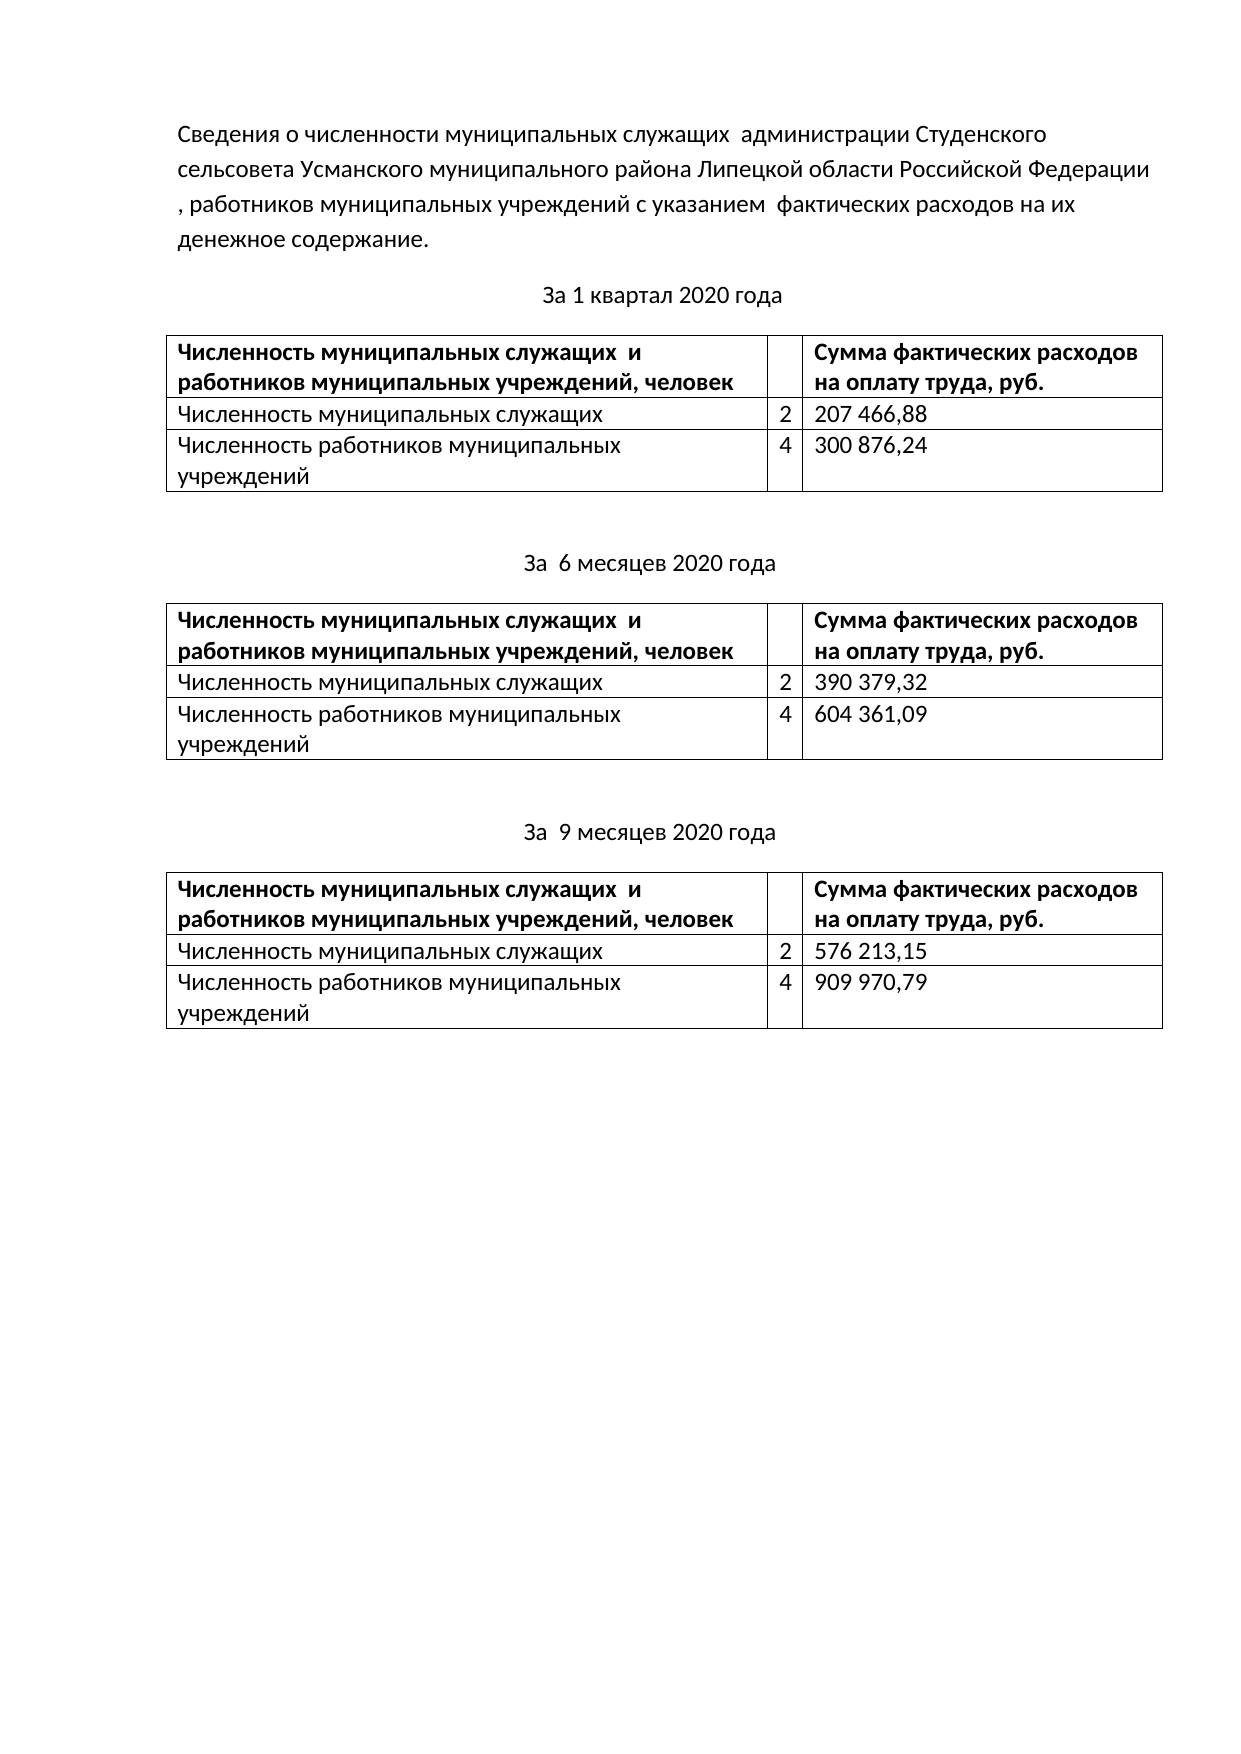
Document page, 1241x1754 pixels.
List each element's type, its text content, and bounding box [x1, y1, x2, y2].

table_cell 300 876,24 [803, 430, 1162, 491]
table_header [768, 604, 802, 665]
table_cell 4 [768, 698, 802, 759]
table_header Численность муниципальных служащих и работников муниципальных учреждений, человек [167, 873, 767, 934]
table_header [768, 873, 802, 934]
table_cell Численность муниципальных служащих [167, 666, 767, 697]
table_header Сумма фактических расходов на оплату труда, руб. [803, 604, 1162, 665]
text За 6 месяцев 2020 года [177, 547, 1152, 578]
table_cell 2 [768, 935, 802, 965]
table_cell Численность муниципальных служащих [167, 935, 767, 965]
table_cell 576 213,15 [803, 935, 1162, 965]
table_header Сумма фактических расходов на оплату труда, руб. [803, 336, 1162, 397]
table_cell 207 466,88 [803, 398, 1162, 428]
text Сведения о численности муниципальных служащих администрации Студенского сельсовета Усманского муниципального района Липецкой области Российской Федерации , работников муниципальных учреждений с указанием фактических расходов на их денежное содержание. [177, 118, 1152, 254]
text За 1 квартал 2020 года [177, 279, 1152, 309]
table_cell Численность работников муниципальных учреждений [167, 430, 767, 491]
table_header Численность муниципальных служащих и работников муниципальных учреждений, человек [167, 604, 767, 665]
table_cell 4 [768, 430, 802, 491]
table_header [768, 336, 802, 397]
table_cell Численность работников муниципальных учреждений [167, 966, 767, 1027]
table_cell Численность работников муниципальных учреждений [167, 698, 767, 759]
table_cell 2 [768, 398, 802, 428]
table_cell 4 [768, 966, 802, 1027]
table_header Сумма фактических расходов на оплату труда, руб. [803, 873, 1162, 934]
table_cell 2 [768, 666, 802, 697]
table_header Численность муниципальных служащих и работников муниципальных учреждений, человек [167, 336, 767, 397]
table_cell 909 970,79 [803, 966, 1162, 1027]
table_cell 604 361,09 [803, 698, 1162, 759]
text За 9 месяцев 2020 года [177, 816, 1152, 846]
table_cell Численность муниципальных служащих [167, 398, 767, 428]
table_cell 390 379,32 [803, 666, 1162, 697]
